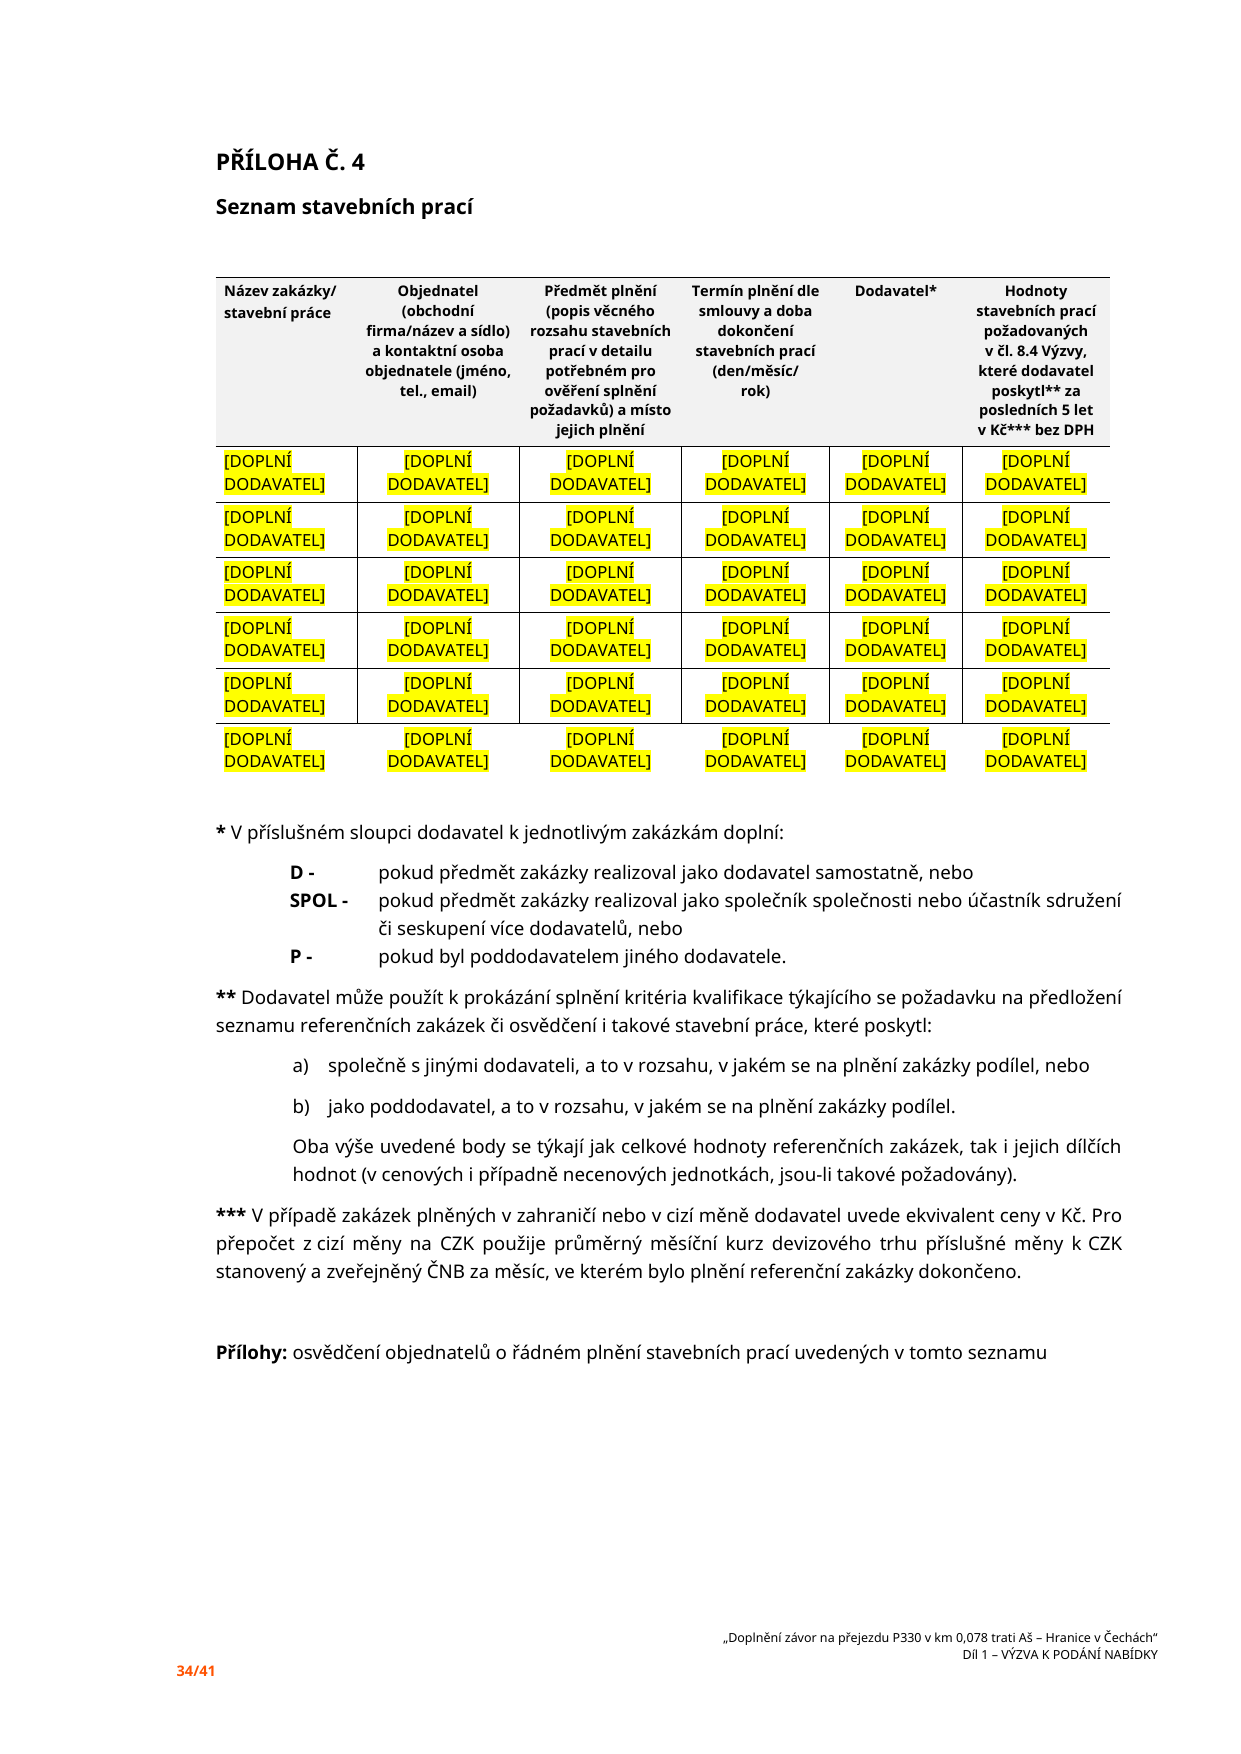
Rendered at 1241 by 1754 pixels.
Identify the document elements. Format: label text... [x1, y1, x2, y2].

table_cell [DOPLNÍ DODAVATEL] [963, 669, 1110, 723]
list společně s jinými dodavateli, a to v rozsahu, v jakém se na plnění zakázky podílel, nebo [292, 1053, 1122, 1078]
table_cell [DOPLNÍ DODAVATEL] [682, 724, 829, 778]
table_cell [DOPLNÍ DODAVATEL] [682, 503, 829, 557]
table_cell [DOPLNÍ DODAVATEL] [520, 669, 681, 723]
table_cell [DOPLNÍ DODAVATEL] [358, 613, 519, 668]
table_cell [DOPLNÍ DODAVATEL] [829, 724, 962, 778]
table_cell [DOPLNÍ DODAVATEL] [216, 669, 357, 723]
table_cell [DOPLNÍ DODAVATEL] [358, 669, 519, 723]
table_cell [DOPLNÍ DODAVATEL] [216, 503, 357, 557]
table_cell [DOPLNÍ DODAVATEL] [682, 447, 829, 501]
table_cell [DOPLNÍ DODAVATEL] [216, 447, 357, 501]
table_cell [DOPLNÍ DODAVATEL] [682, 613, 829, 668]
table_cell [DOPLNÍ DODAVATEL] [520, 447, 681, 501]
table_header Hodnoty stavebních prací požadovaných v čl. 8.4 Výzvy, které dodavatel poskytl** za posledních 5 let v Kč*** bez DPH [962, 278, 1110, 446]
table_cell [DOPLNÍ DODAVATEL] [830, 613, 962, 668]
table_cell [DOPLNÍ DODAVATEL] [963, 558, 1110, 612]
table_cell [DOPLNÍ DODAVATEL] [520, 558, 681, 612]
table_cell [DOPLNÍ DODAVATEL] [962, 724, 1110, 778]
text Seznam stavebních prací [216, 192, 1122, 221]
table_cell [DOPLNÍ DODAVATEL] [358, 503, 519, 557]
text ** Dodavatel může použít k prokázání splnění kritéria kvalifikace týkajícího se požadavku na předložení seznamu referenčních zakázek či osvědčení i takové stavební práce, které poskytl: [216, 984, 1122, 1038]
table_header Dodavatel* [829, 278, 962, 446]
text SPOL - pokud předmět zakázky realizoval jako společník společnosti nebo účastník sdružení či seskupení více dodavatelů, nebo [289, 887, 1122, 941]
table_header Název zakázky/ stavební práce [216, 278, 357, 446]
text Příloha č. 4 [216, 146, 1122, 177]
table_cell [DOPLNÍ DODAVATEL] [519, 724, 682, 778]
table_cell [DOPLNÍ DODAVATEL] [830, 503, 962, 557]
table_cell [DOPLNÍ DODAVATEL] [216, 724, 357, 778]
text Přílohy: osvědčení objednatelů o řádném plnění stavebních prací uvedených v tomto seznamu [216, 1339, 1122, 1365]
text D - pokud předmět zakázky realizoval jako dodavatel samostatně, nebo [289, 859, 1122, 885]
table_header Objednatel (obchodní firma/název a sídlo) a kontaktní osoba objednatele (jméno, tel., email) [357, 278, 519, 446]
table_cell [DOPLNÍ DODAVATEL] [216, 613, 357, 668]
table_cell [DOPLNÍ DODAVATEL] [830, 669, 962, 723]
text P - pokud byl poddodavatelem jiného dodavatele. [289, 943, 1122, 969]
table_header Předmět plnění (popis věcného rozsahu stavebních prací v detailu potřebném pro ověření splnění požadavků) a místo jejich plnění [519, 278, 682, 446]
table_cell [DOPLNÍ DODAVATEL] [682, 669, 829, 723]
text * V příslušném sloupci dodavatel k jednotlivým zakázkám doplní: [216, 819, 1122, 844]
table_cell [DOPLNÍ DODAVATEL] [830, 558, 962, 612]
table_cell [DOPLNÍ DODAVATEL] [963, 613, 1110, 668]
table_cell [DOPLNÍ DODAVATEL] [963, 447, 1110, 501]
list Oba výše uvedené body se týkají jak celkové hodnoty referenčních zakázek, tak i jejich dílčích hodnot (v cenových i případně necenových jednotkách, jsou-li takové požadovány). [292, 1134, 1122, 1187]
table_cell [DOPLNÍ DODAVATEL] [830, 447, 962, 501]
table_cell [DOPLNÍ DODAVATEL] [520, 503, 681, 557]
table_cell [DOPLNÍ DODAVATEL] [357, 724, 519, 778]
table_header Termín plnění dle smlouvy a doba dokončení stavebních prací (den/měsíc/ rok) [682, 278, 829, 446]
table_cell [DOPLNÍ DODAVATEL] [358, 447, 519, 501]
table_cell [DOPLNÍ DODAVATEL] [682, 558, 829, 612]
table_cell [DOPLNÍ DODAVATEL] [358, 558, 519, 612]
text *** V případě zakázek plněných v zahraničí nebo v cizí měně dodavatel uvede ekvivalent ceny v Kč. Pro přepočet z cizí měny na CZK použije průměrný měsíční kurz devizového trhu příslušné měny k CZK stanovený a zveřejněný ČNB za měsíc, ve kterém bylo plnění referenční zakázky dokončeno. [216, 1202, 1122, 1284]
table_cell [DOPLNÍ DODAVATEL] [963, 503, 1110, 557]
table_cell [DOPLNÍ DODAVATEL] [520, 613, 681, 668]
text jako poddodavatel, a to v rozsahu, v jakém se na plnění zakázky podílel. [292, 1093, 1122, 1119]
table_cell [DOPLNÍ DODAVATEL] [216, 558, 357, 612]
